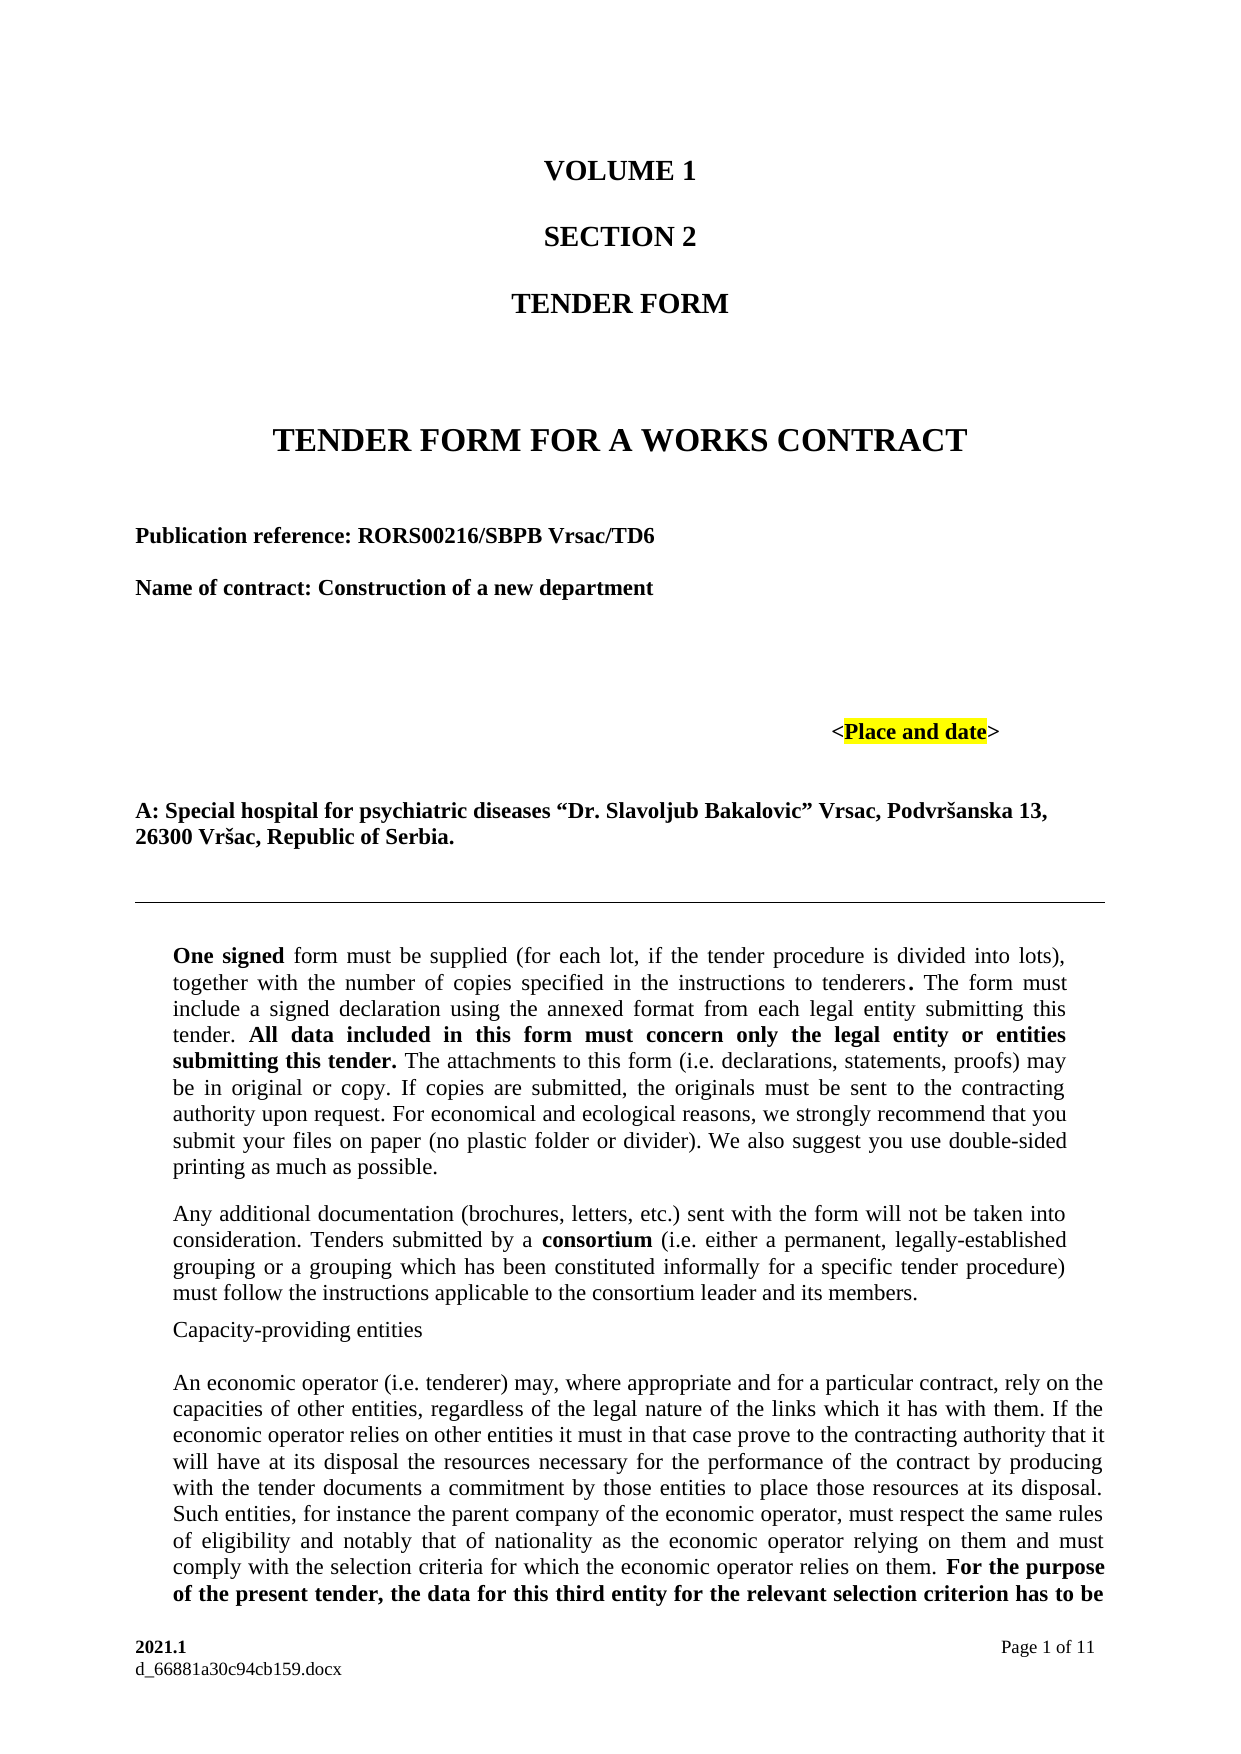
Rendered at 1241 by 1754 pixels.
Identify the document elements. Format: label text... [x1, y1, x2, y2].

text One signed form must be supplied (for each lot, if the tender procedure is divided into lots), together with the number of copies specified in the instructions to tenderers. The form must include a signed declaration using the annexed format from each legal entity submitting this tender. All data included in this form must concern only the legal entity or entities submitting this tender. The attachments to this form (i.e. declarations, statements, proofs) may be in original or copy. If copies are submitted, the originals must be sent to the contracting authority upon request. For economical and ecological reasons, we strongly recommend that you submit your files on paper (no plastic folder or divider). We also suggest you use double-sided printing as much as possible. [173, 942, 1067, 1179]
text A: Special hospital for psychiatric diseases “Dr. Slavoljub Bakalovic” Vrsac, Podvršanska 13, 26300 Vršac, Republic of Serbia. [135, 797, 1105, 849]
subtitle SECTION 2 [135, 219, 1105, 252]
title Name of contract: Construction of a new department [135, 573, 1105, 600]
text Capacity-providing entities [173, 1316, 1067, 1342]
text VOLUME 1 [135, 160, 1105, 185]
title Publication reference: RORS00216/SBPB Vrsac/TD6 [135, 522, 1105, 548]
text <Place and date> [987, 718, 1105, 744]
subtitle TENDER FORM [135, 286, 1105, 319]
text Any additional documentation (brochures, letters, etc.) sent with the form will not be taken into consideration. Tenders submitted by a consortium (i.e. either a permanent, legally-established grouping or a grouping which has been constituted informally for a specific tender procedure) must follow the instructions applicable to the consortium leader and its members. [173, 1200, 1067, 1306]
text <Place and date> [726, 718, 844, 744]
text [173, 1369, 1105, 1606]
text TENDER FORM FOR A WORKS CONTRACT [135, 420, 1105, 458]
